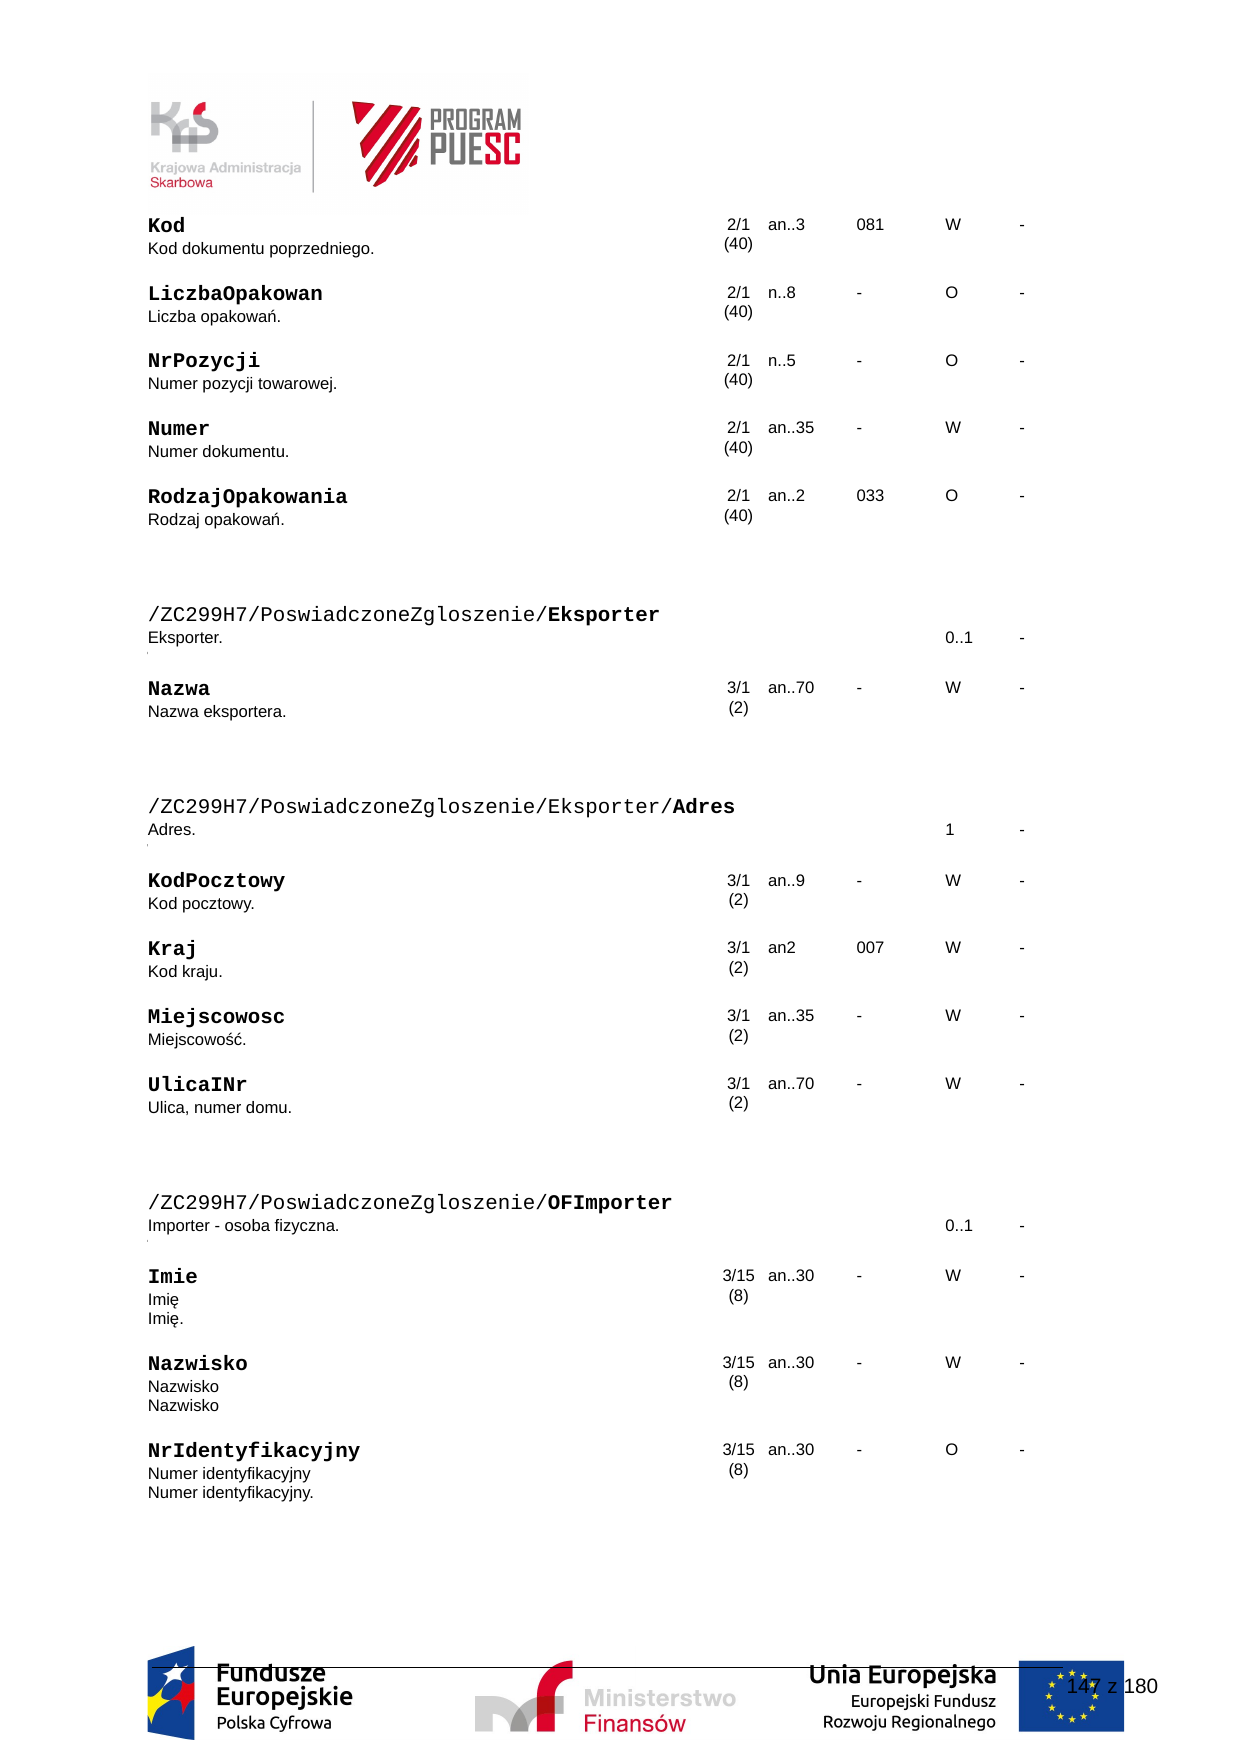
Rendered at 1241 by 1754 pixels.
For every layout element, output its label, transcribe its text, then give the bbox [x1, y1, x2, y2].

picture [147, 73, 529, 215]
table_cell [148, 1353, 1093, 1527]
text /ZC299H7/PoswiadczoneZgloszenie/OFImporter [148, 1192, 1122, 1216]
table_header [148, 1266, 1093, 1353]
picture [147, 1646, 1125, 1740]
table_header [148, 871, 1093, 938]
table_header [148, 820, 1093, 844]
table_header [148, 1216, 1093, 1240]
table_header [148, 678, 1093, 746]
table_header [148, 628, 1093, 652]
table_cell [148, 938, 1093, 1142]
text /ZC299H7/PoswiadczoneZgloszenie/Eksporter/Adres [148, 796, 1122, 820]
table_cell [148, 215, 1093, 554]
text /ZC299H7/PoswiadczoneZgloszenie/Eksporter [148, 604, 1122, 628]
